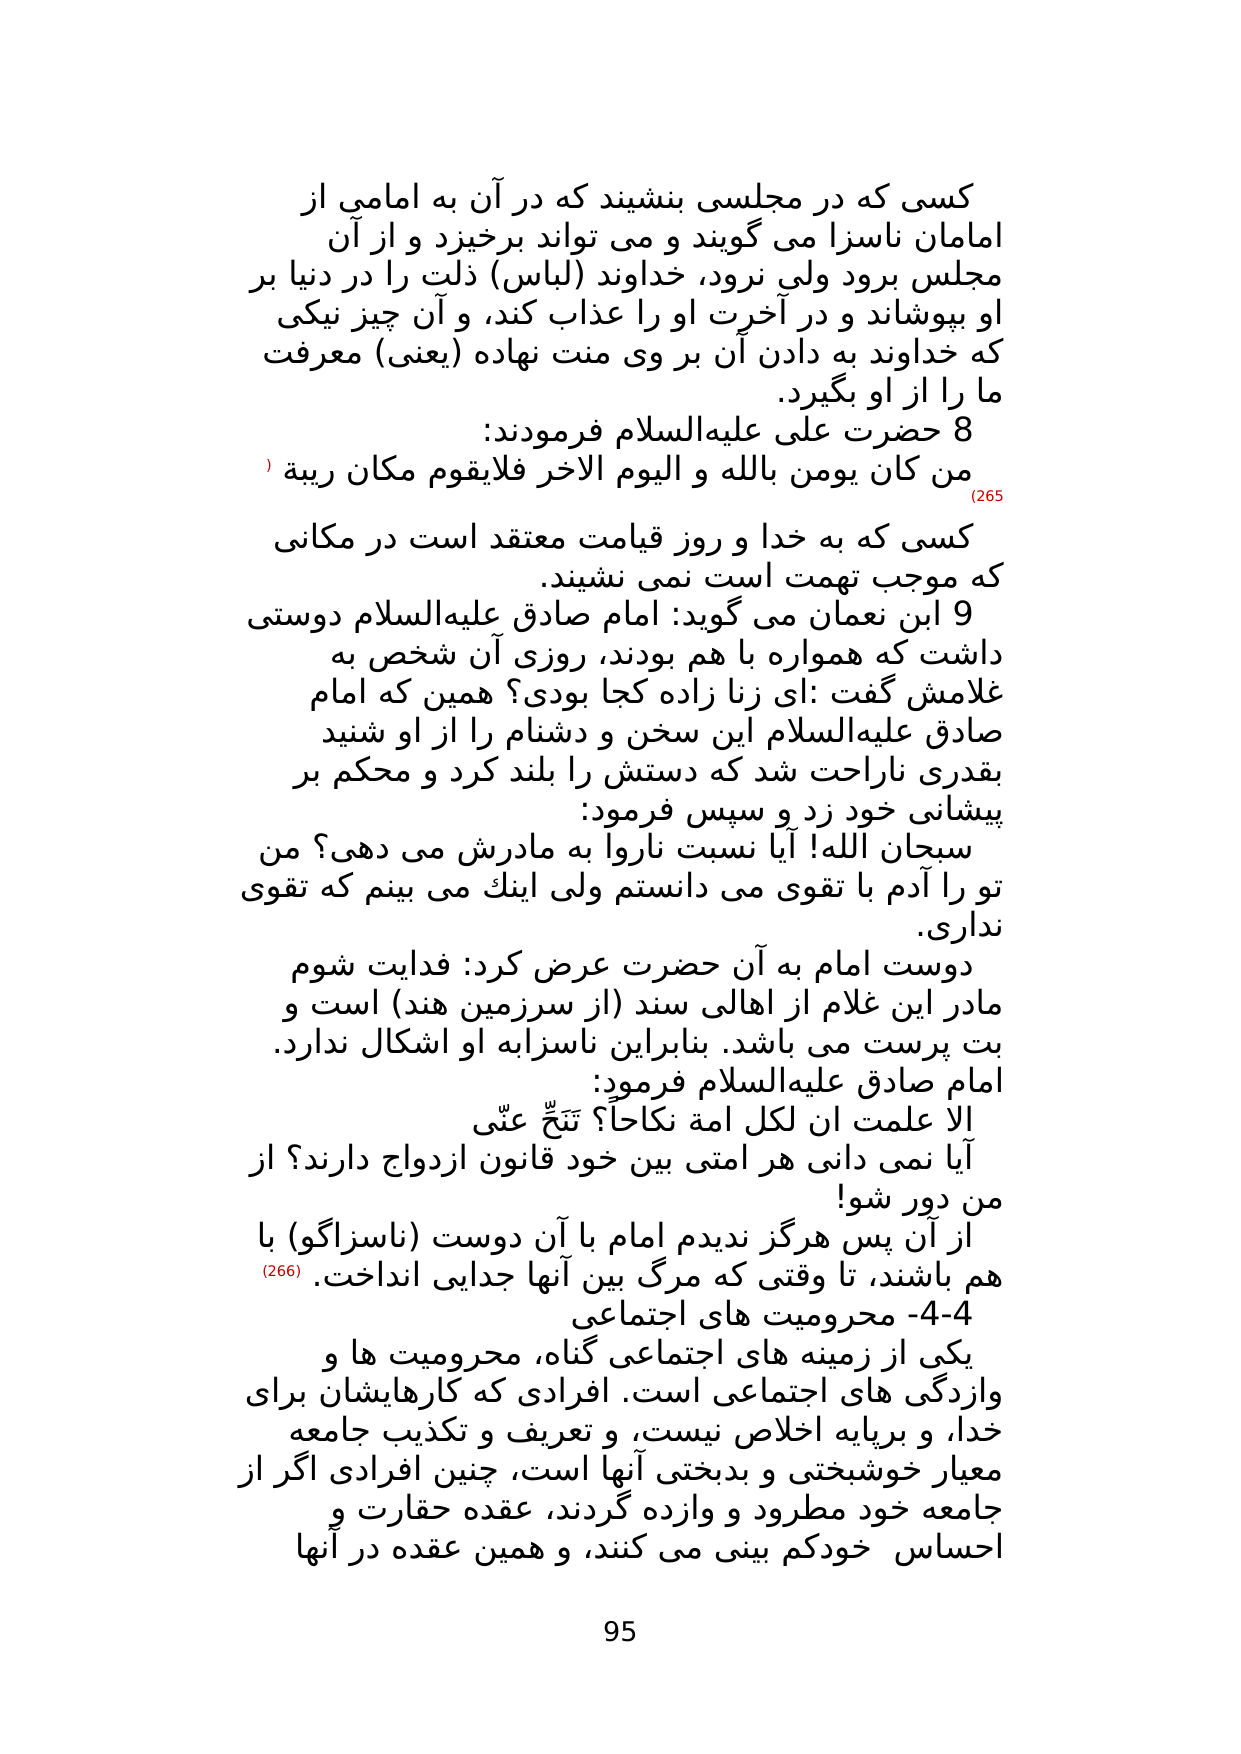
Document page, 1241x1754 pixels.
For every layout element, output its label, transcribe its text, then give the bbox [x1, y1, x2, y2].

text 9 ابن نعمان مى گويد: امام صادق عليه‌السلام دوستى داشت كه همواره با هم بودند، روزى آن شخص به غلامش گفت :اى زنا زاده كجا بودى؟ همين كه امام صادق عليه‌السلام اين سخن و دشنام را از او شنيد بقدرى ناراحت شد كه دستش را بلند كرد و محكم بر پيشانى خود زد و سپس فرمود: [236, 595, 1004, 828]
text آيا نمى دانى هر امتى بين خود قانون ازدواج دارند؟ از من دور شو! [236, 1139, 1004, 1217]
text سبحان الله! آيا نسبت ناروا به مادرش مى دهى؟ من تو را آدم با تقوى مى دانستم ولى اينك مى بينم كه تقوى ندارى. [236, 828, 1004, 944]
text الا علمت ان لكل امة نكاحاً؟ تَنَحِّ عنّى [236, 1100, 1004, 1139]
text من كان يومن بالله و اليوم الاخر فلايقوم مكان ريبة (265) [236, 449, 1004, 517]
text از آن پس هرگز نديدم امام با آن دوست (ناسزاگو) با هم باشند، تا وقتى كه مرگ بين آنها جدايى انداخت. (266) [236, 1217, 1004, 1294]
text دوست امام به آن حضرت عرض كرد: فدايت شوم مادر اين غلام از اهالى سند (از سرزمين هند) است و بت پرست مى باشد. بنابراين ناسزابه او اشكال ندارد. امام صادق عليه‌السلام فرمود: [236, 944, 1004, 1100]
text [236, 1333, 1004, 1566]
text كسى كه در مجلسى بنشيند كه در آن به امامى از امامان ناسزا مى گويند و مى تواند برخيزد و از آن مجلس برود ولى نرود، خداوند (لباس) ذلت را در دنيا بر او بپوشاند و در آخرت او را عذاب كند، و آن چيز نيكى كه خداوند به دادن آن بر وى منت نهاده (يعنى) معرفت ما را از او بگيرد. [236, 177, 1004, 410]
text كسى كه به خدا و روز قيامت معتقد است در مكانى كه موجب تهمت است نمى نشيند. [236, 517, 1004, 595]
text 8 حضرت على عليه‌السلام فرمودند: [236, 410, 1004, 449]
text 4-4- محروميت هاى اجتماعى [236, 1294, 1004, 1333]
